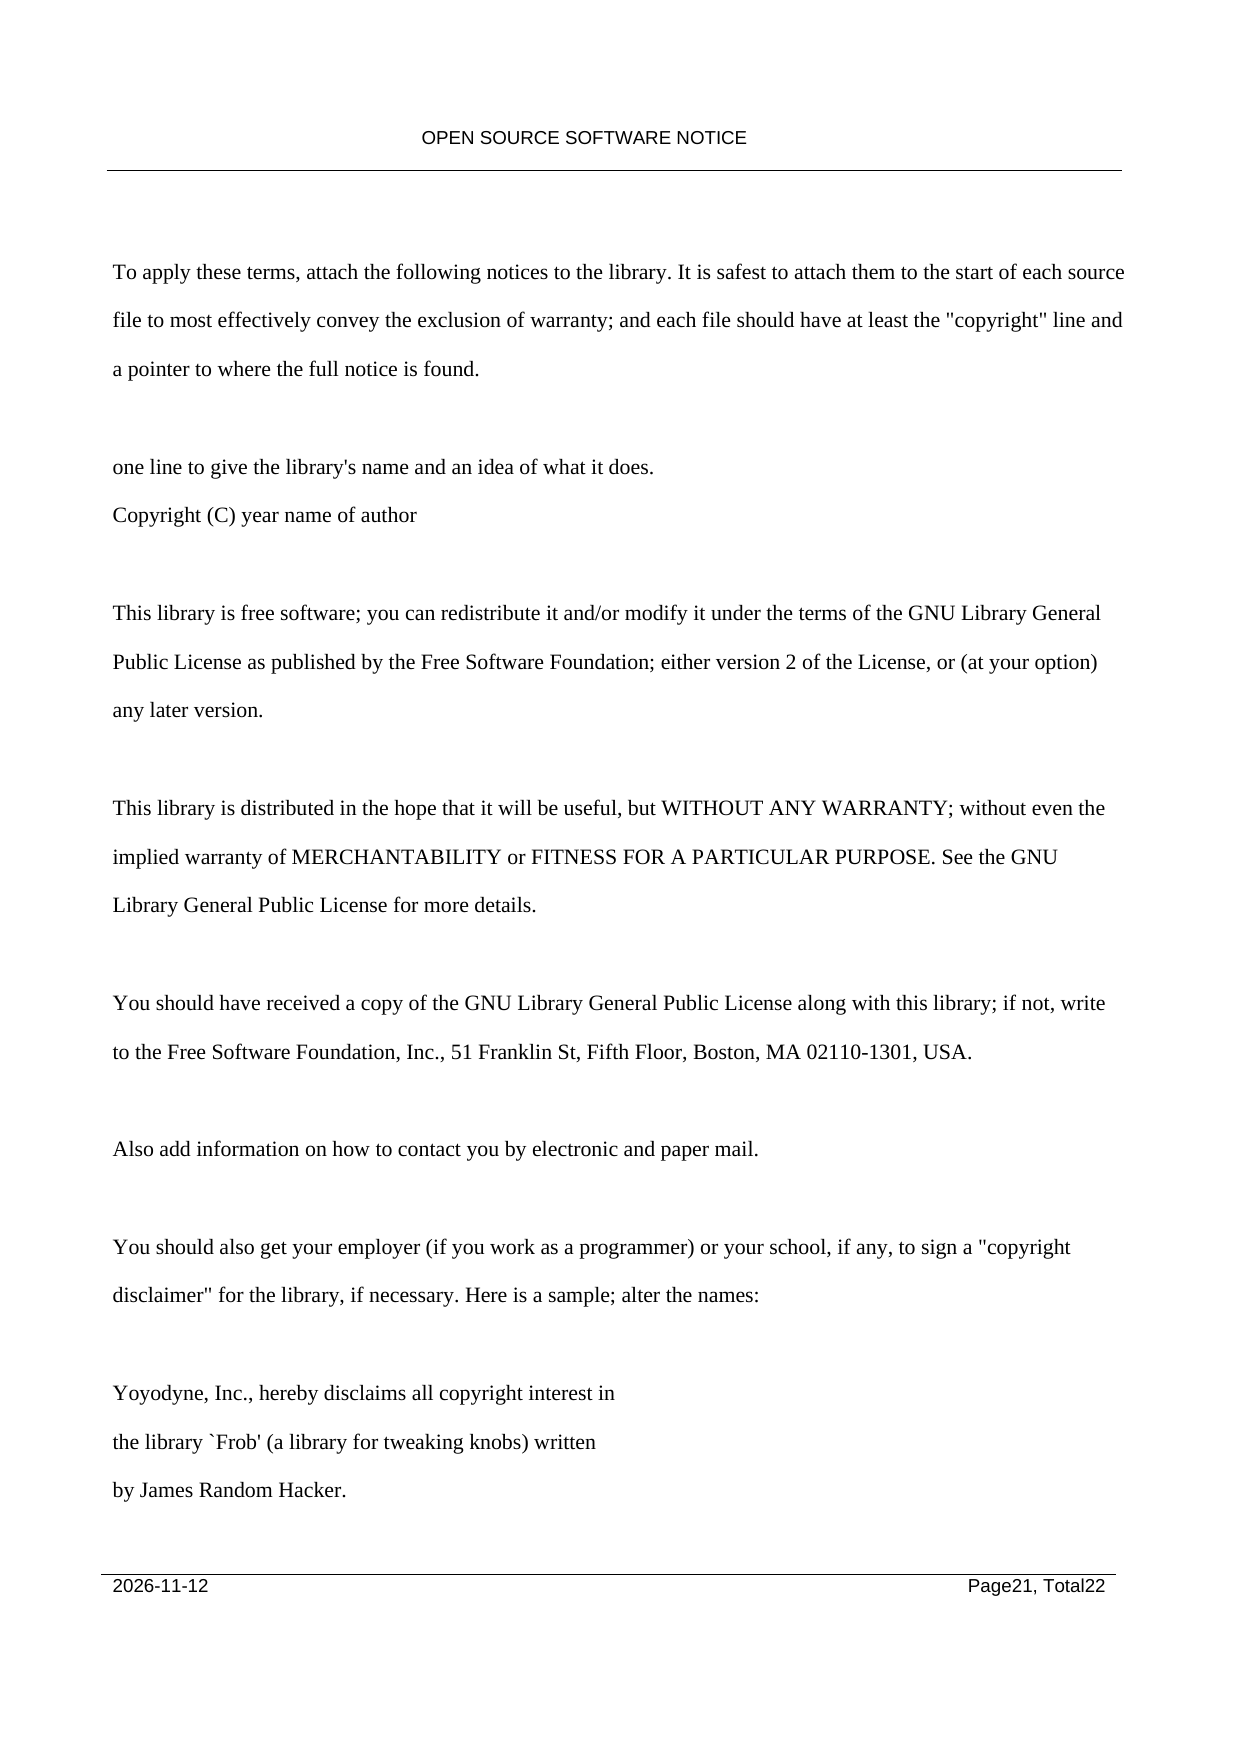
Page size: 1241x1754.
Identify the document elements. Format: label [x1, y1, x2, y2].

text [112, 206, 1128, 1506]
